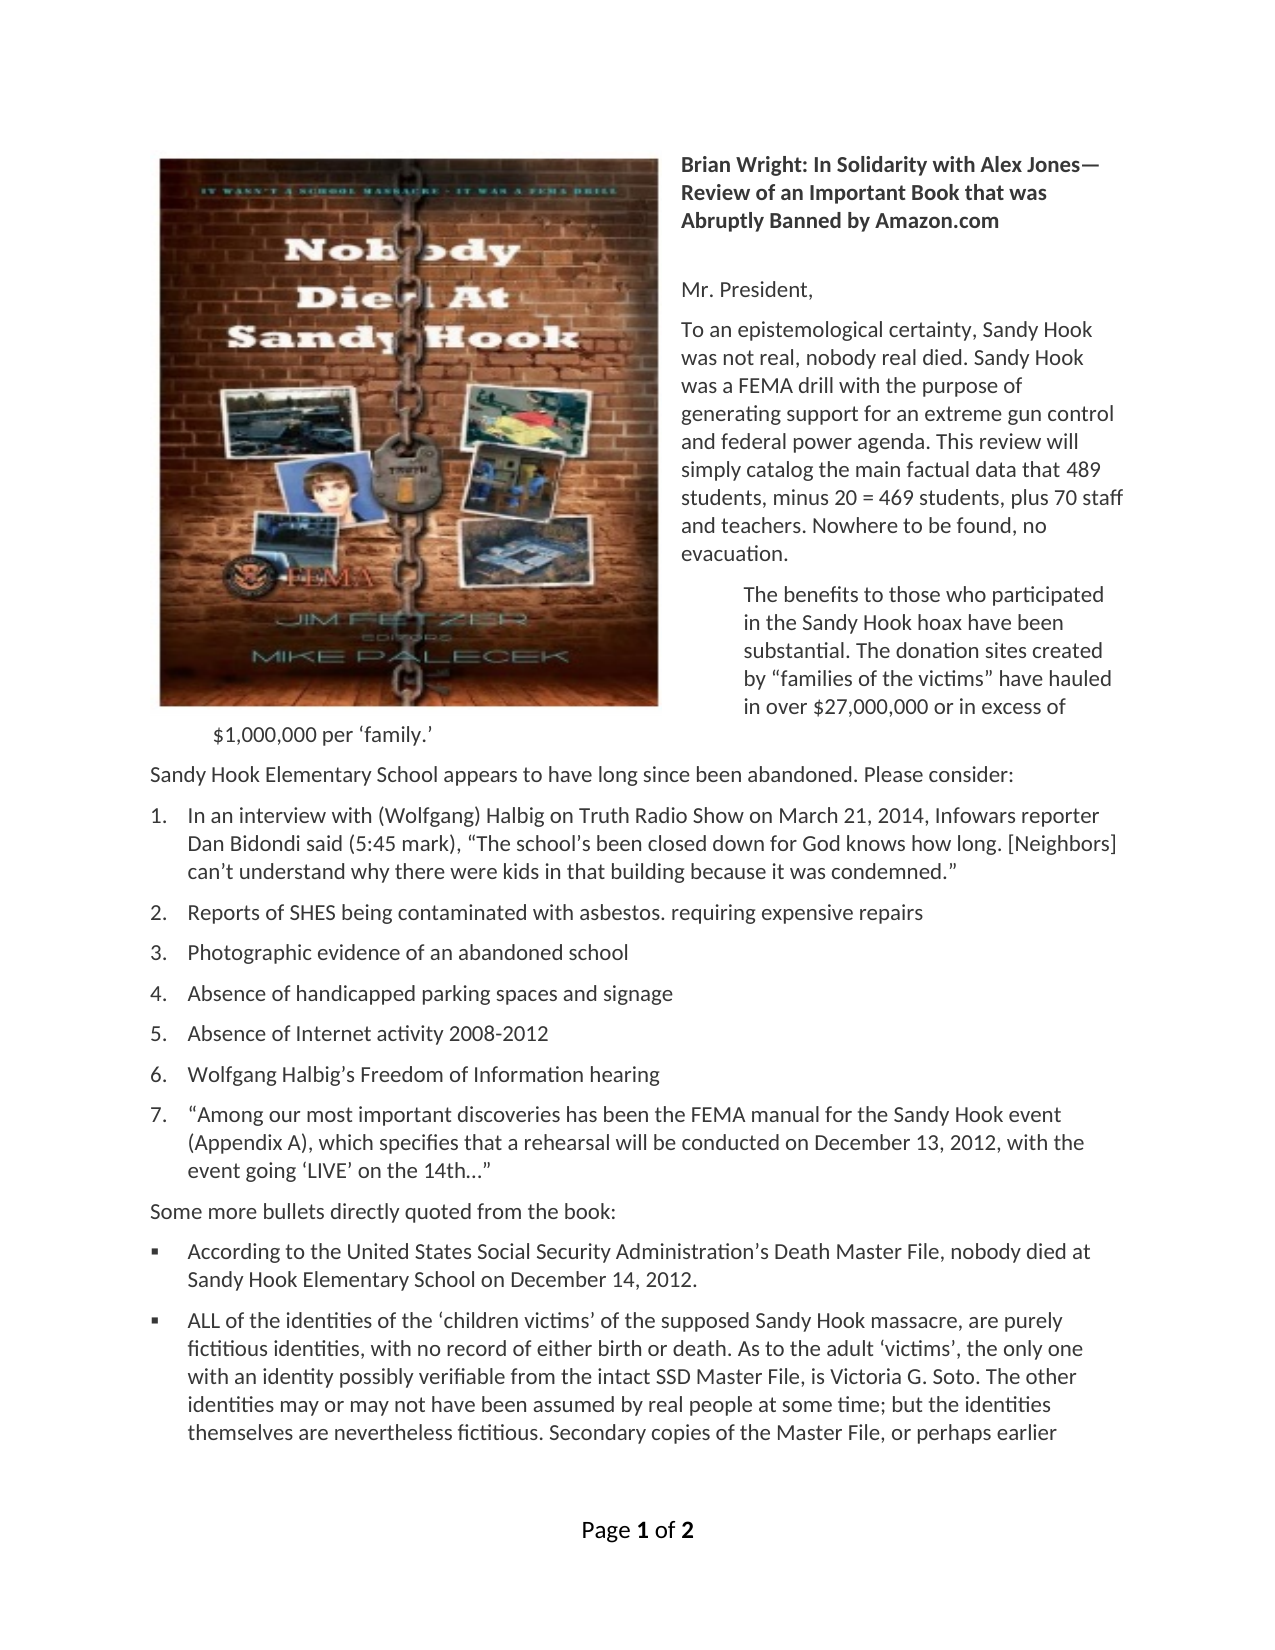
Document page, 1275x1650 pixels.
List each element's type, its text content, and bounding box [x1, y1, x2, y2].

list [150, 1306, 1125, 1446]
list Photographic evidence of an abandoned school [150, 938, 1125, 966]
list Absence of handicapped parking spaces and signage [150, 979, 1125, 1007]
list “Among our most important discoveries has been the FEMA manual for the Sandy Hook event (Appendix A), which specifies that a rehearsal will be conducted on December 13, 2012, with the event going ‘LIVE’ on the 14th…” [150, 1100, 1125, 1184]
text The benefits to those who participated in the Sandy Hook hoax have been substantial. The donation sites created by “families of the victims” have hauled in over $27,000,000 or in excess of $1,000,000 per ‘family.’ [212, 580, 1125, 748]
text Brian Wright: In Solidarity with Alex Jones—Review of an Important Book that was Abruptly Banned by Amazon.com [662, 150, 1125, 234]
list According to the United States Social Security Administration’s Death Master File, nobody died at Sandy Hook Elementary School on December 14, 2012. [150, 1237, 1125, 1293]
list Absence of Internet activity 2008-2012 [150, 1019, 1125, 1047]
picture [150, 150, 662, 716]
text Some more bullets directly quoted from the book: [150, 1197, 1125, 1225]
text To an epistemological certainty, Sandy Hook was not real, nobody real died. Sandy Hook was a FEMA drill with the purpose of generating support for an extreme gun control and federal power agenda. This review will simply catalog the main factual data that 489 students, minus 20 = 469 students, plus 70 staff and teachers. Nowhere to be found, no evacuation. [662, 315, 1125, 567]
text Sandy Hook Elementary School appears to have long since been abandoned. Please consider: [150, 761, 1125, 788]
text Mr. President, [662, 275, 1125, 303]
list In an interview with (Wolfgang) Halbig on Truth Radio Show on March 21, 2014, Infowars reporter Dan Bidondi said (5:45 mark), “The school’s been closed down for God knows how long. [Neighbors] can’t understand why there were kids in that building because it was condemned.” [150, 801, 1125, 885]
list Wolfgang Halbig’s Freedom of Information hearing [150, 1060, 1125, 1088]
list Reports of SHES being contaminated with asbestos. requiring expensive repairs [150, 898, 1125, 926]
